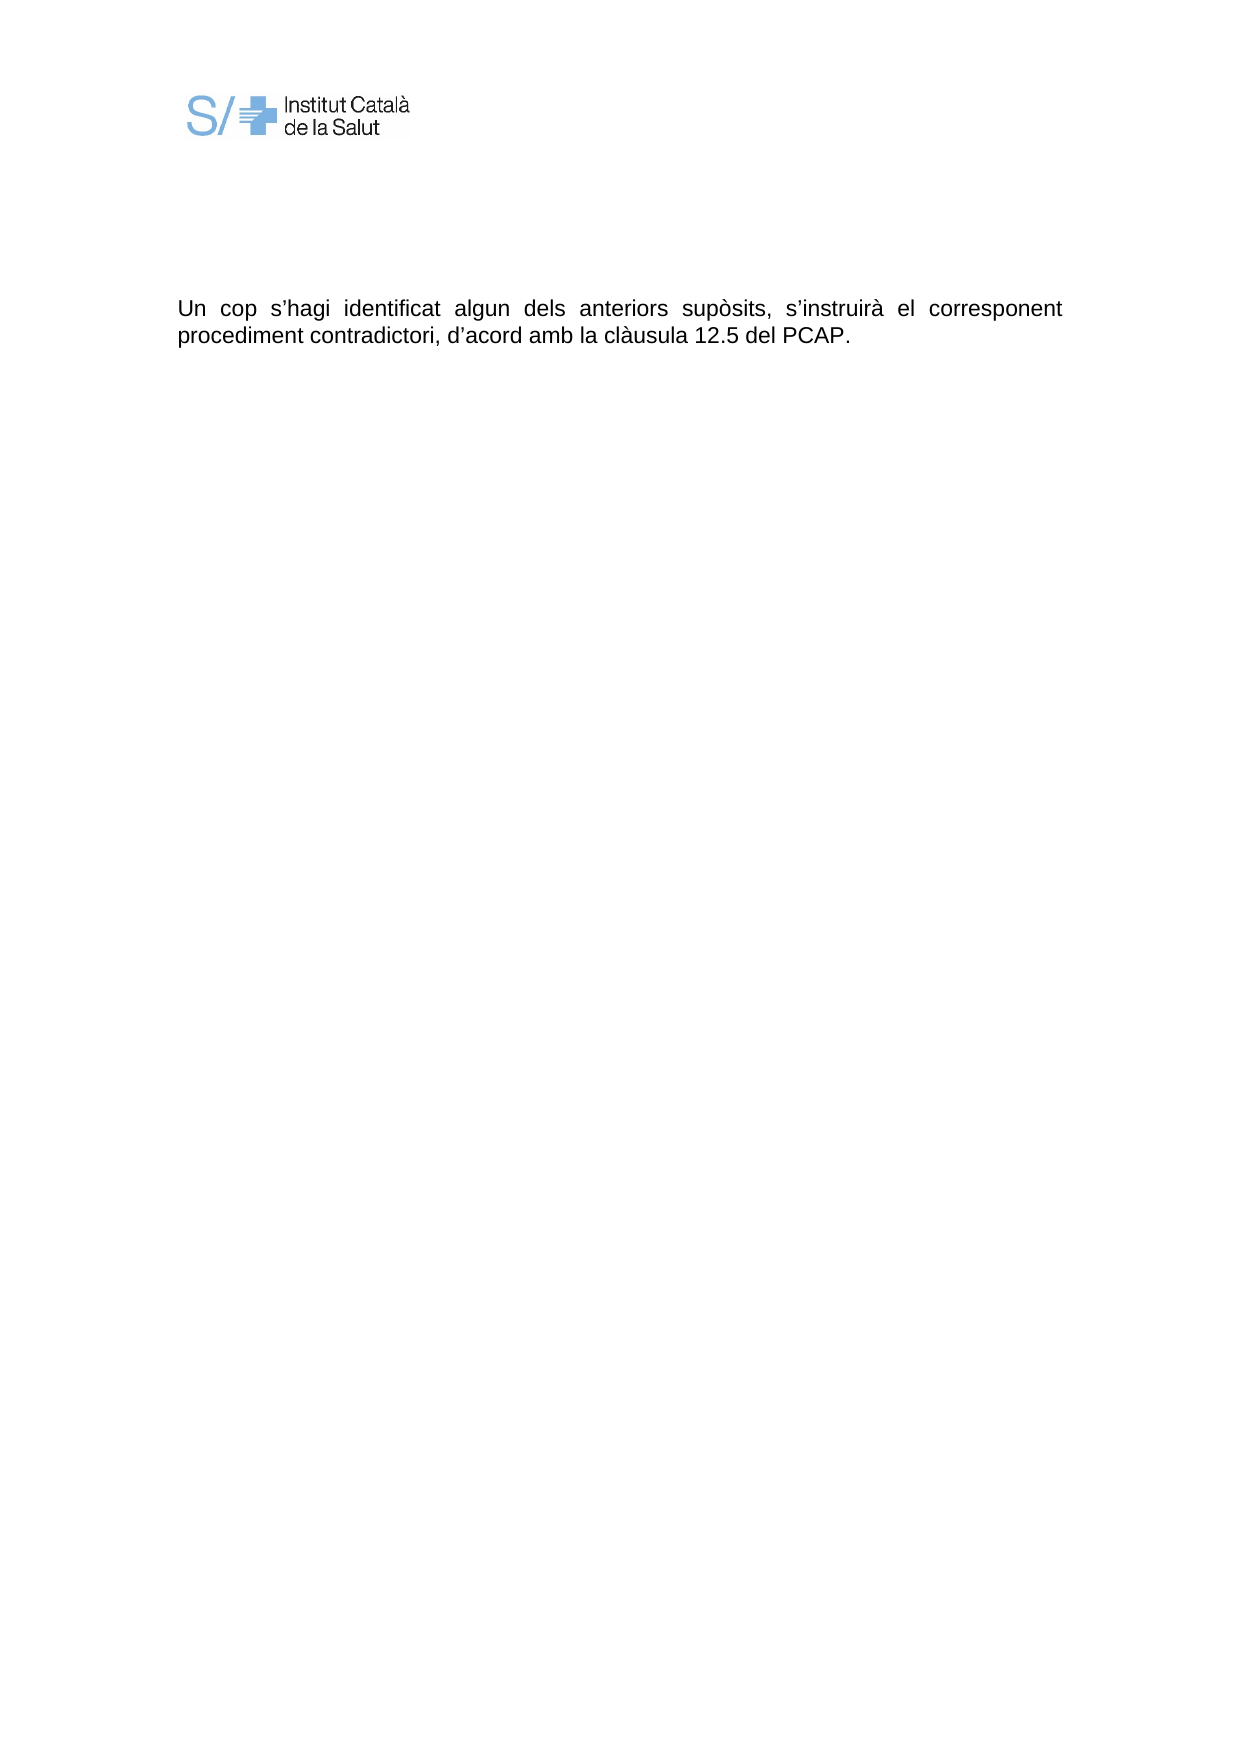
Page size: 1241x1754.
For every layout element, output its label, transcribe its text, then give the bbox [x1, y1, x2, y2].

picture [185, 93, 412, 139]
text Un cop s’hagi identificat algun dels anteriors supòsits, s’instruirà el corresponent procediment contradictori, d’acord amb la clàusula 12.5 del PCAP. [177, 295, 1063, 348]
